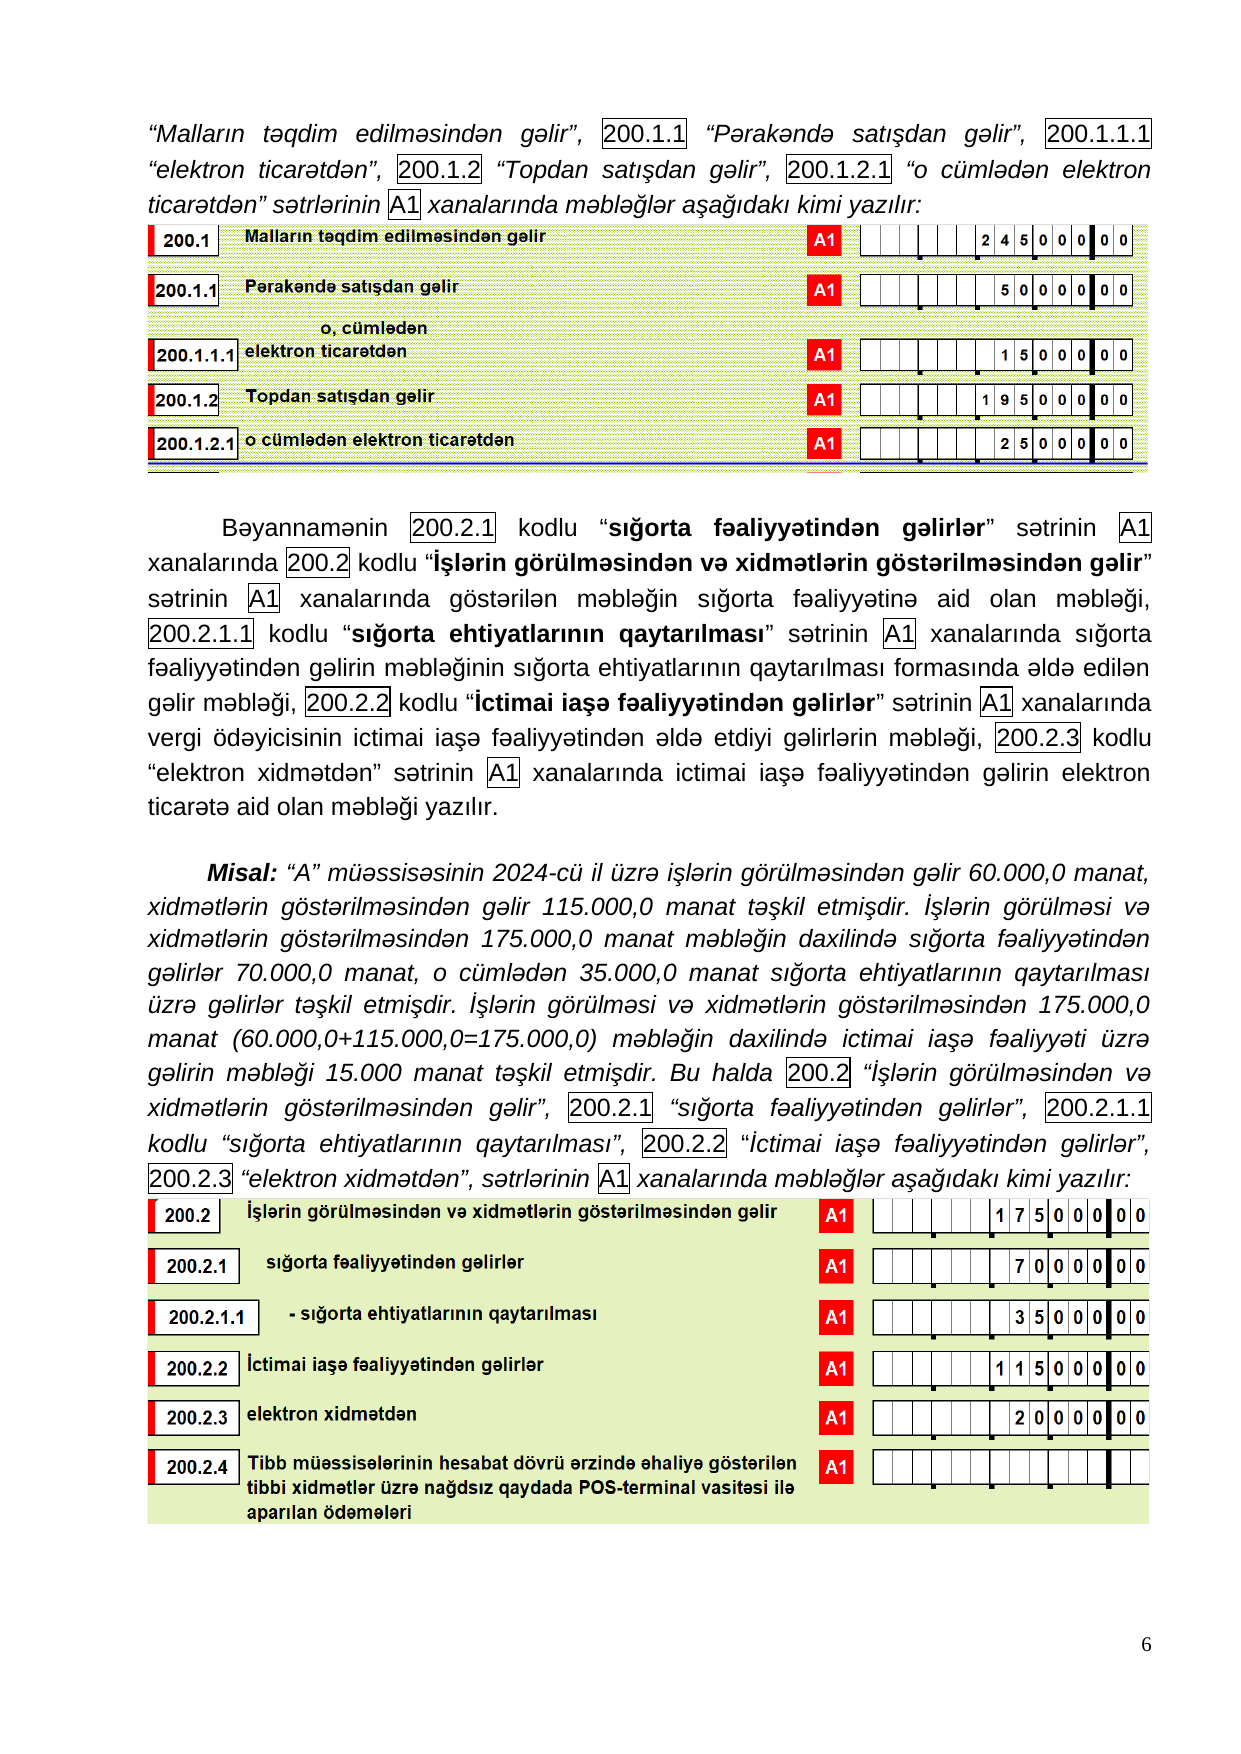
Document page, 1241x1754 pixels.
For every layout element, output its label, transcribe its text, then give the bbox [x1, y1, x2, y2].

text Misal: “A” müəssisəsinin 2024-cü il üzrə işlərin görülməsindən gəlir 60.000,0 manat, xidmətlərin göstərilməsindən gəlir 115.000,0 manat təşkil etmişdir. İşlərin görülməsi və xidmətlərin göstərilməsindən 175.000,0 manat məbləğin daxilində sığorta fəaliyyətindən gəlirlər 70.000,0 manat, o cümlədən 35.000,0 manat sığorta ehtiyatlarının qaytarılması üzrə gəlirlər təşkil etmişdir. İşlərin görülməsi və xidmətlərin göstərilməsindən 175.000,0 manat (60.000,0+115.000,0=175.000,0) məbləğin daxilində ictimai iaşə fəaliyyəti üzrə gəlirin məbləği 15.000 manat təşkil etmişdir. Bu halda 200.2 “İşlərin görülməsindən və xidmətlərin göstərilməsindən gəlir”, 200.2.1 “sığorta fəaliyyətindən gəlirlər”, 200.2.1.1 kodlu “sığorta ehtiyatlarının qaytarılması”, 200.2.2 “İctimai iaşə fəaliyyətindən gəlirlər”, 200.2.3 “elektron xidmətdən”, sətrlərinin A1 xanalarında məbləğlər aşağıdakı kimi yazılır: [148, 858, 1152, 1194]
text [148, 118, 1152, 220]
picture [147, 224, 1148, 473]
text Bəyannamənin 200.2.1 kodlu “sığorta fəaliyyətindən gəlirlər” sətrinin A1 xanalarında 200.2 kodlu “İşlərin görülməsindən və xidmətlərin göstərilməsindən gəlir” sətrinin A1 xanalarında göstərilən məbləğin sığorta fəaliyyətinə aid olan məbləği, 200.2.1.1 kodlu “sığorta ehtiyatlarının qaytarılması” sətrinin A1 xanalarında sığorta fəaliyyətindən gəlirin məbləğinin sığorta ehtiyatlarının qaytarılması formasında əldə edilən gəlir məbləği, 200.2.2 kodlu “İctimai iaşə fəaliyyətindən gəlirlər” sətrinin A1 xanalarında vergi ödəyicisinin ictimai iaşə fəaliyyətindən əldə etdiyi gəlirlərin məbləği, 200.2.3 kodlu “elektron xidmətdən” sətrinin A1 xanalarında ictimai iaşə fəaliyyətindən gəlirin elektron ticarətə aid olan məbləği yazılır. [148, 512, 1152, 821]
picture [147, 1198, 1150, 1524]
